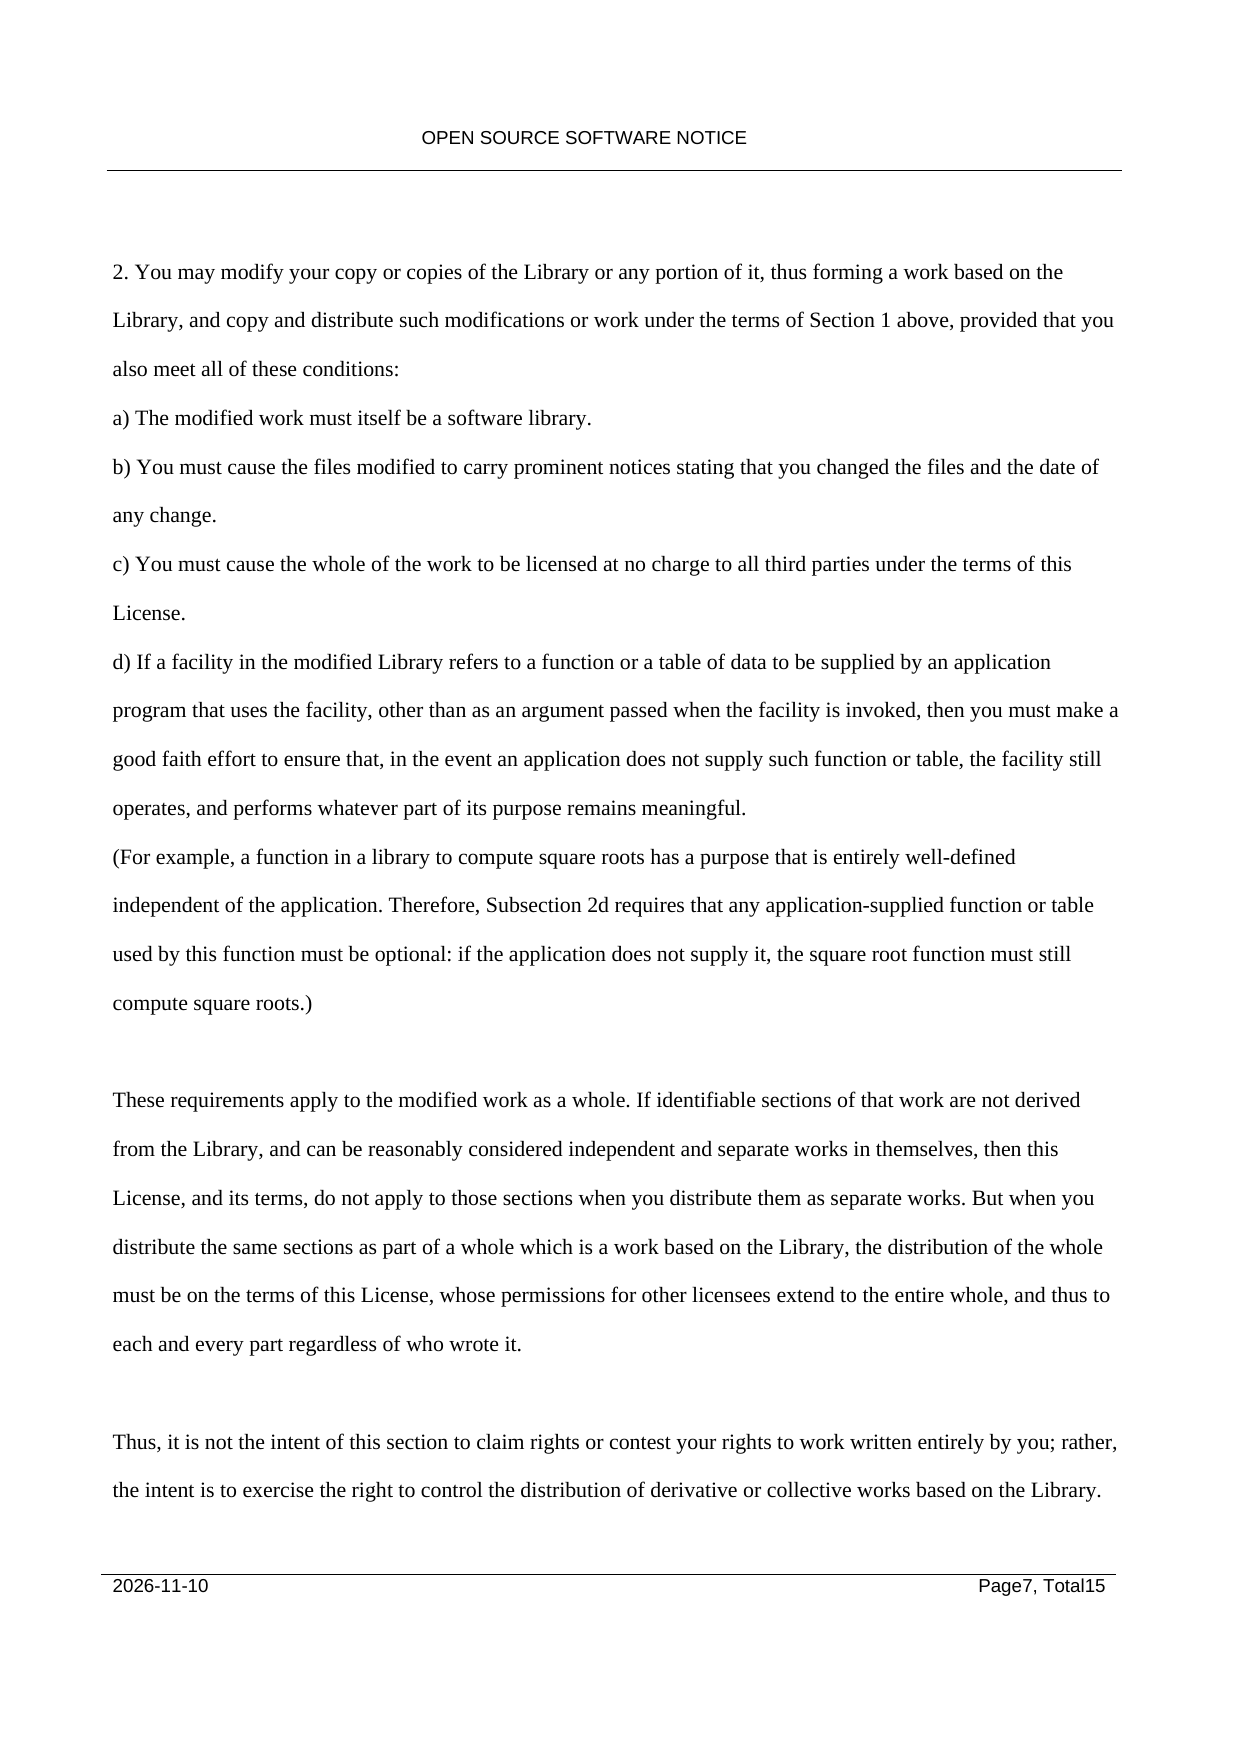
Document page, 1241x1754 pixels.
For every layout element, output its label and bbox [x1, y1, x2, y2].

text [112, 206, 1128, 1506]
